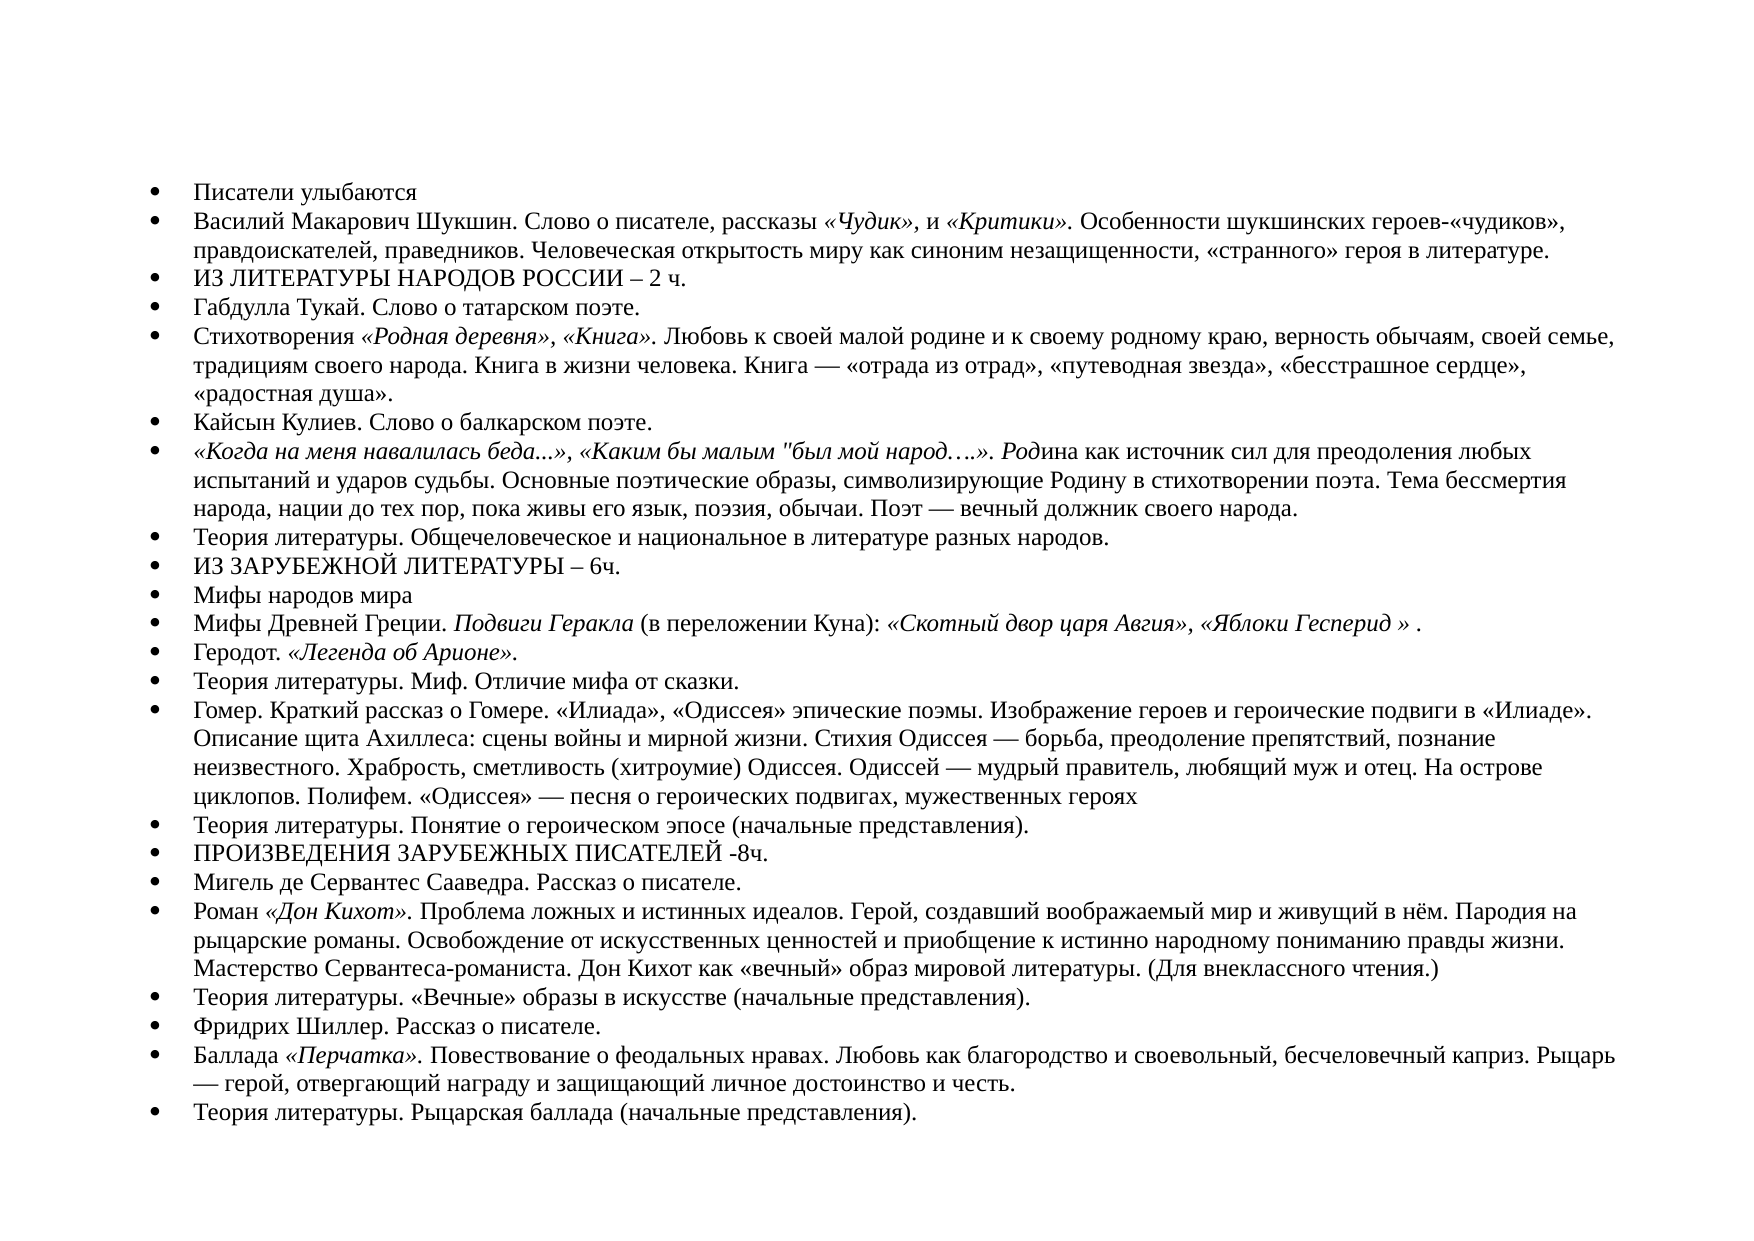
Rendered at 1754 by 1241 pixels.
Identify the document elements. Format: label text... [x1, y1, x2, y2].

list Василий Макарович Шукшин. Слово о писателе, рассказы «Чудик», и «Критики». Особенности шукшинских героев-«чудиков», правдоискателей, праведников. Человеческая открытость миру как синоним незащищенности, «странного» героя в литературе. [156, 206, 1636, 263]
list Габдулла Тукай. Слово о татарском поэте. [156, 292, 1636, 321]
list Мифы народов мира [156, 580, 1636, 608]
list Писатели улыбаются [156, 177, 1636, 206]
list Баллада «Перчатка». Повествование о феодальных нравах. Любовь как благородство и своевольный, бесчеловечный каприз. Рыцарь — герой, отвергающий награду и защищающий личное достоинство и честь. [156, 1040, 1636, 1097]
list Теория литературы. Миф. Отличие мифа от сказки. [156, 666, 1636, 695]
list Теория литературы. «Вечные» образы в искусстве (начальные представления). [156, 982, 1636, 1011]
list Теория литературы. Общечеловеческое и национальное в литературе разных народов. [156, 522, 1636, 551]
list Стихотворения «Родная деревня», «Книга». Любовь к своей малой родине и к своему родному краю, верность обычаям, своей семье, традициям своего народа. Книга в жизни человека. Книга — «отрада из отрад», «путеводная звезда», «бесстрашное сердце», «радостная душа». [156, 321, 1636, 407]
list Теория литературы. Рыцарская баллада (начальные представления). [156, 1097, 1636, 1126]
list ИЗ ЗАРУБЕЖНОЙ ЛИТЕРАТУРЫ – 6ч. [156, 551, 1636, 580]
list ИЗ ЛИТЕРАТУРЫ НАРОДОВ РОССИИ – 2 ч. [156, 263, 1636, 292]
list Гомер. Краткий рассказ о Гомере. «Илиада», «Одиссея» эпические поэмы. Изображение героев и героические подвиги в «Илиаде». Описание щита Ахиллеса: сцены войны и мирной жизни. Стихия Одиссея — борьба, преодоление препятствий, познание неизвестного. Храбрость, сметливость (хитроумие) Одиссея. Одиссей — мудрый правитель, любящий муж и отец. На острове циклопов. Полифем. «Одиссея» — песня о героических подвигах, мужественных героях [156, 695, 1636, 810]
list Геродот. «Легенда об Арионе». [156, 637, 1636, 666]
list Роман «Дон Кихот». Проблема ложных и истинных идеалов. Герой, создавший воображаемый мир и живущий в нём. Пародия на рыцарские романы. Освобождение от искусственных ценностей и приобщение к истинно народному пониманию правды жизни. Мастерство Сервантеса-романиста. Дон Кихот как «вечный» образ мировой литературы. (Для внеклассного чтения.) [156, 896, 1636, 982]
list Теория литературы. Понятие о героическом эпосе (начальные представления). [156, 810, 1636, 838]
list «Когда на меня навалилась беда...», «Каким бы малым "был мой народ….». Родина как источник сил для преодоления любых испытаний и ударов судьбы. Основные поэтические образы, символизирующие Родину в стихотворении поэта. Тема бессмертия народа, нации до тех пор, пока живы его язык, поэзия, обычаи. Поэт — вечный должник своего народа. [156, 436, 1636, 522]
list Мифы Древней Греции. Подвиги Геракла (в переложении Куна): «Скотный двор царя Авгия», «Яблоки Гесперид » . [156, 608, 1636, 637]
list Мигель де Сервантес Сааведра. Рассказ о писателе. [156, 867, 1636, 896]
list Кайсын Кулиев. Слово о балкарском поэте. [156, 407, 1636, 436]
list Фридрих Шиллер. Рассказ о писателе. [156, 1011, 1636, 1040]
list ПРОИЗВЕДЕНИЯ ЗАРУБЕЖНЫХ ПИСАТЕЛЕЙ -8ч. [156, 838, 1636, 867]
